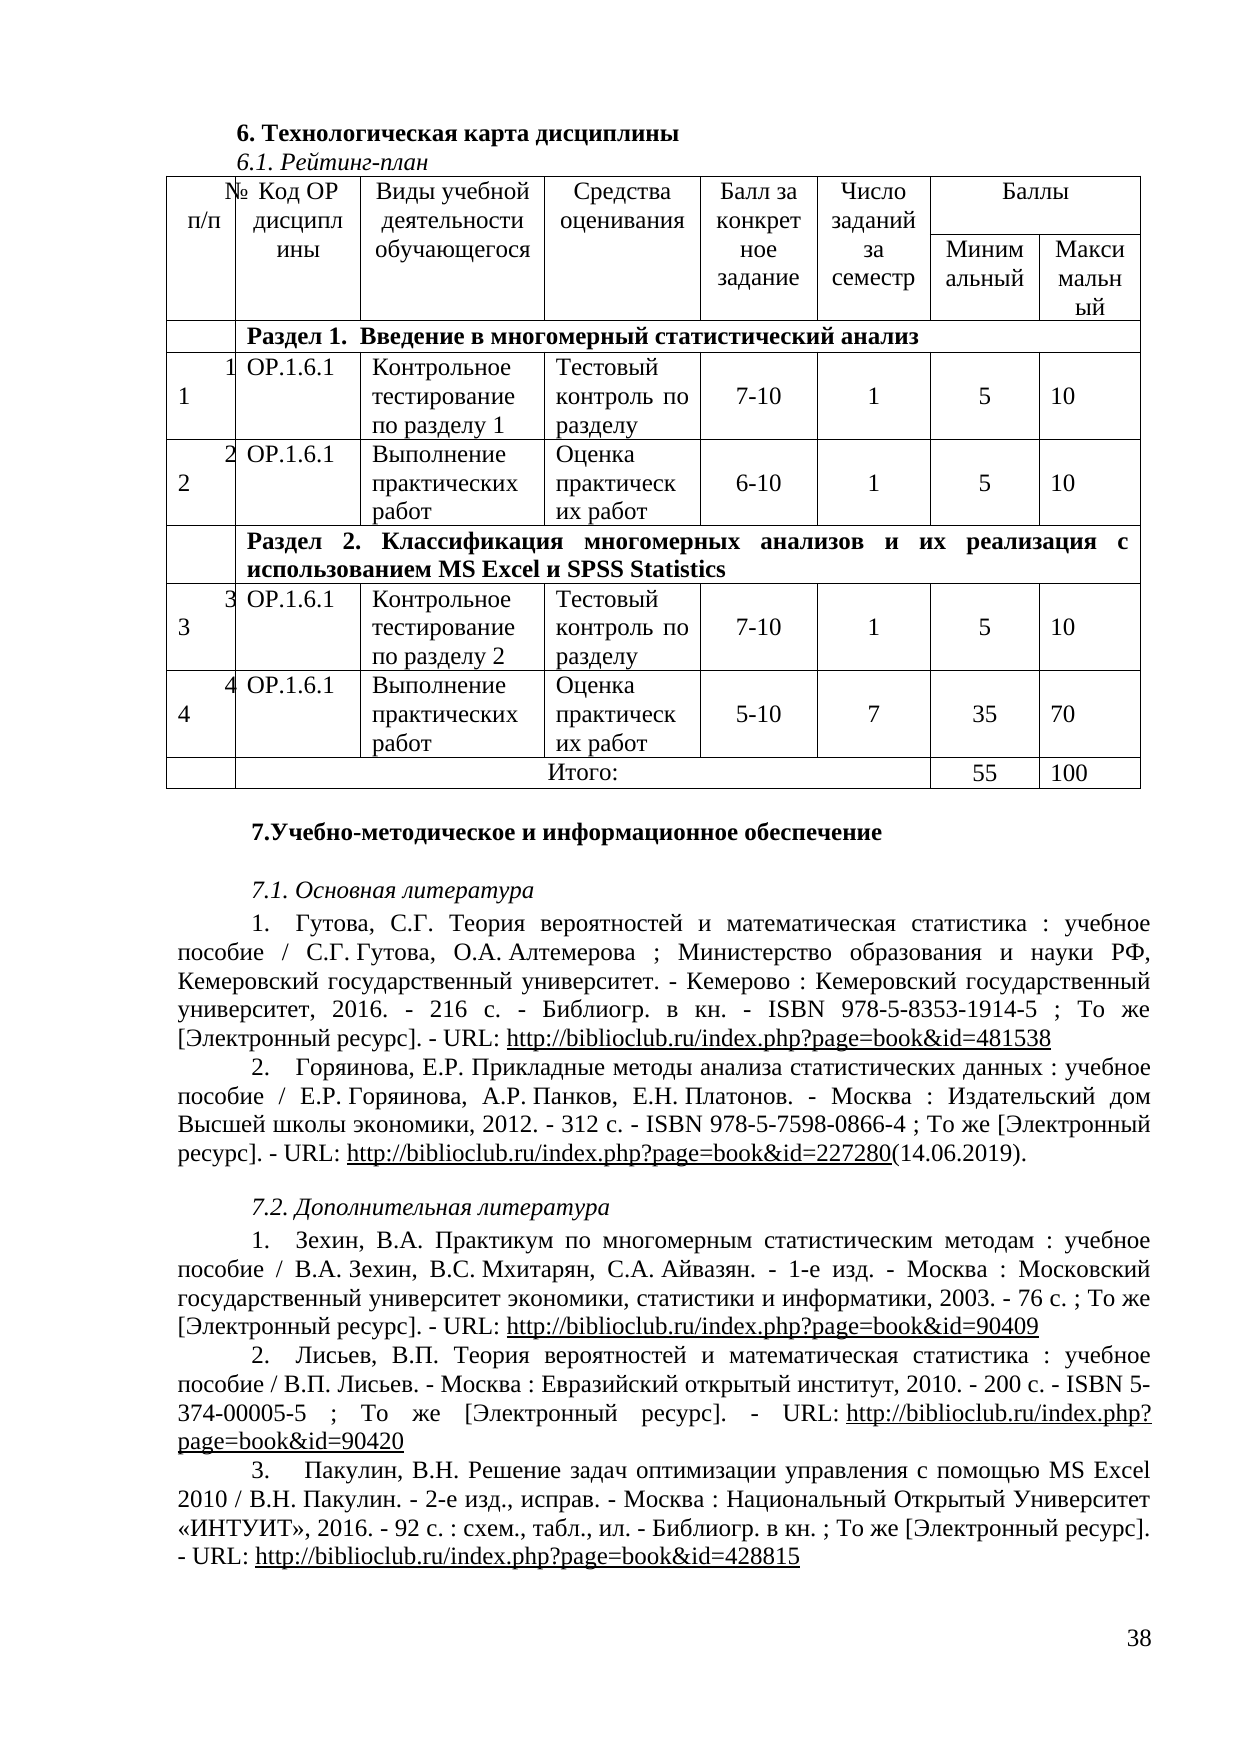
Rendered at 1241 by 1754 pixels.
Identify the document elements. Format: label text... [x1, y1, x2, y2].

table_header № п/п [167, 177, 235, 320]
table_cell ОР.1.6.1 [236, 353, 360, 438]
table_cell 6-10 [701, 440, 817, 525]
table_cell Максимальный [1040, 235, 1140, 320]
table_cell ОР.1.6.1 [236, 671, 360, 757]
table_cell ОР.1.6.1 [236, 440, 360, 525]
table_cell 33 [167, 584, 235, 670]
table_cell 10 [1040, 584, 1140, 670]
text 7.2. Дополнительная литература [177, 1192, 1152, 1221]
list Зехин, В.А. Практикум по многомерным статистическим методам : учебное пособие / В.А. Зехин, В.С. Мхитарян, С.А. Айвазян. - 1-е изд. - Москва : Московский государственный университет экономики, статистики и информатики, 2003. - 76 с. ; То же [Электронный ресурс]. - URL: http://biblioclub.ru/index.php?page=book&id=90409 [177, 1225, 1152, 1340]
table_cell ОР.1.6.1 [236, 584, 360, 670]
table_cell Раздел 1. Введение в многомерный статистический анализ [236, 321, 1140, 352]
table_cell [167, 758, 235, 788]
table_header Балл за конкретное задание [701, 177, 817, 320]
table_cell 7-10 [701, 584, 817, 670]
table_cell Контрольное тестирование по разделу 1 [361, 353, 544, 438]
table_cell 10 [1040, 440, 1140, 525]
table_cell Раздел 2. Классификация многомерных анализов и их реализация с использованием MS Excel и SPSS Statistics [236, 526, 1140, 583]
table_cell Минимальный [931, 235, 1039, 320]
table_header Средства оценивания [545, 177, 700, 320]
table_cell 1 [818, 353, 930, 438]
table_cell 5 [931, 584, 1039, 670]
table_cell Выполнение практических работ [361, 671, 544, 757]
table_header Виды учебной деятельности обучающегося [361, 177, 544, 320]
table_cell 7 [818, 671, 930, 757]
table_cell 70 [1040, 671, 1140, 757]
table_cell 5 [931, 353, 1039, 438]
table_cell 100 [1040, 758, 1140, 788]
table_cell 55 [931, 758, 1039, 788]
table_cell 7-10 [701, 353, 817, 438]
table_cell 5-10 [701, 671, 817, 757]
list Пакулин, В.Н. Решение задач оптимизации управления с помощью MS Excel 2010 / В.Н. Пакулин. - 2-е изд., исправ. - Москва : Национальный Открытый Университет «ИНТУИТ», 2016. - 92 с. : схем., табл., ил. - Библиогр. в кн. ; То же [Электронный ресурс]. - URL: http://biblioclub.ru/index.php?page=book&id=428815 [177, 1455, 1152, 1570]
table_cell Оценка практических работ [545, 671, 700, 757]
table_cell 35 [931, 671, 1039, 757]
table_cell 44 [167, 671, 235, 757]
list Гутова, С.Г. Теория вероятностей и математическая статистика : учебное пособие / С.Г. Гутова, О.А. Алтемерова ; Министерство образования и науки РФ, Кемеровский государственный университет. - Кемерово : Кемеровский государственный университет, 2016. - 216 с. - Библиогр. в кн. - ISBN 978-5-8353-1914-5 ; То же [Электронный ресурс]. - URL: http://biblioclub.ru/index.php?page=book&id=481538 [177, 908, 1152, 1052]
table_cell Итого: [236, 758, 930, 788]
table_cell Тестовый контроль по разделу [545, 584, 700, 670]
text 6.1. Рейтинг-план [177, 147, 1152, 176]
table_cell [167, 526, 235, 583]
table_header Баллы [931, 177, 1140, 234]
table_header Код ОР дисциплины [236, 177, 360, 320]
table_cell Выполнение практических работ [361, 440, 544, 525]
text 7.Учебно-методическое и информационное обеспечение [177, 817, 1152, 846]
table_cell 1 [818, 584, 930, 670]
table_cell 5 [931, 440, 1039, 525]
table_cell Оценка практических работ [545, 440, 700, 525]
table_cell 11 [167, 353, 235, 438]
table_cell 22 [167, 440, 235, 525]
table_cell Тестовый контроль по разделу [545, 353, 700, 438]
table_cell 10 [1040, 353, 1140, 438]
table_header Число заданий за семестр [818, 177, 930, 320]
list Горяинова, Е.Р. Прикладные методы анализа статистических данных : учебное пособие / Е.Р. Горяинова, А.Р. Панков, Е.Н. Платонов. - Москва : Издательский дом Высшей школы экономики, 2012. - 312 с. - ISBN 978-5-7598-0866-4 ; То же [Электронный ресурс]. - URL: http://biblioclub.ru/index.php?page=book&id=227280(14.06.2019). [177, 1052, 1152, 1167]
list Лисьев, В.П. Теория вероятностей и математическая статистика : учебное пособие / В.П. Лисьев. - Москва : Евразийский открытый институт, 2010. - 200 с. - ISBN 5-374-00005-5 ; То же [Электронный ресурс]. - URL: http://biblioclub.ru/index.php?page=book&id=90420 [177, 1340, 1152, 1455]
table_cell Контрольное тестирование по разделу 2 [361, 584, 544, 670]
table_cell [167, 321, 235, 352]
text 7.1. Основная литература [177, 875, 1152, 904]
table_cell 1 [818, 440, 930, 525]
text 6. Технологическая карта дисциплины [177, 118, 1152, 147]
